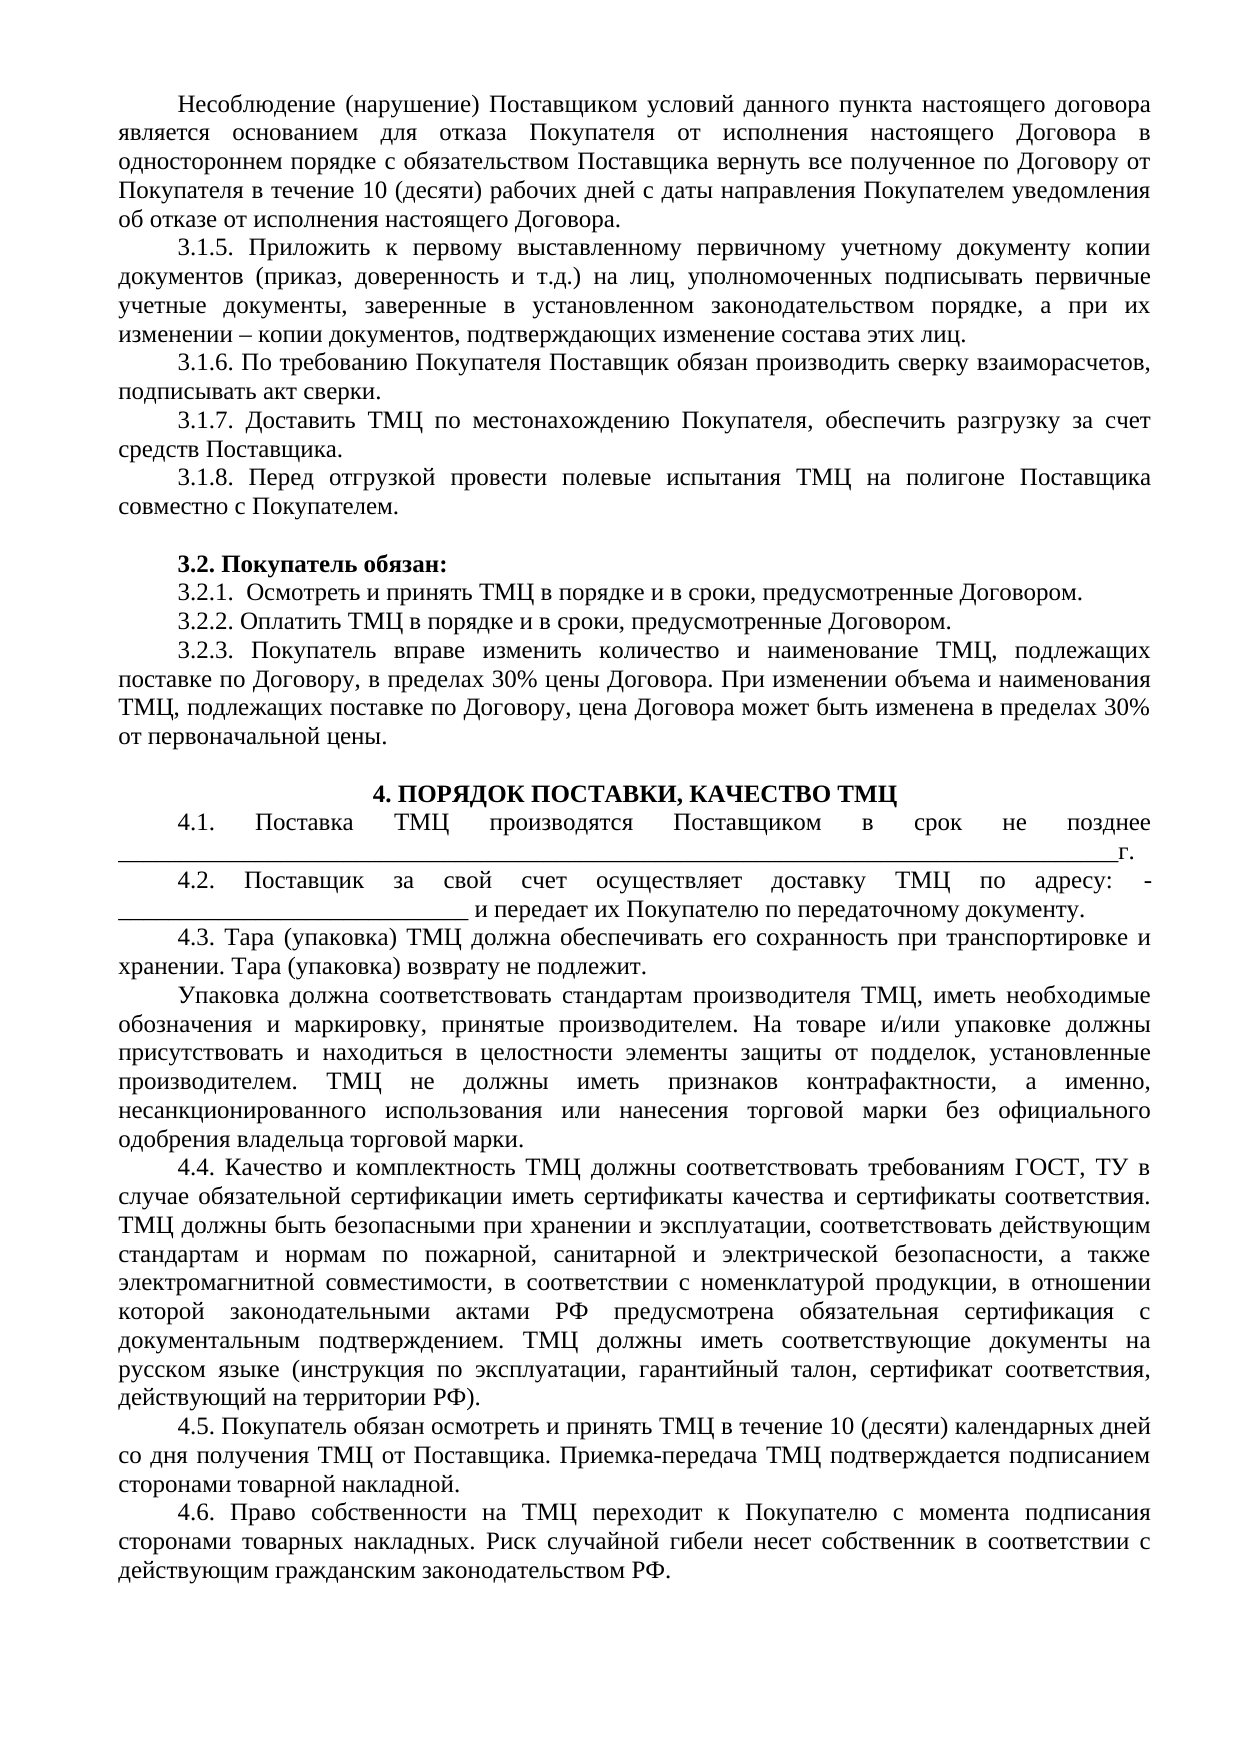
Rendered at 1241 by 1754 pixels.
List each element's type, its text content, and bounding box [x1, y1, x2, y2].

text 3.2. Покупатель обязан: [118, 549, 1152, 577]
text 3.1.5. Приложить к первому выставленному первичному учетному документу копии документов (приказ, доверенность и т.д.) на лиц, уполномоченных подписывать первичные учетные документы, заверенные в установленном законодательством порядке, а при их изменении – копии документов, подтверждающих изменение состава этих лиц. [118, 232, 1152, 347]
text 3.1.7. Доставить ТМЦ по местонахождению Покупателя, обеспечить разгрузку за счет средств Поставщика. [118, 405, 1152, 462]
text 4.4. Качество и комплектность ТМЦ должны соответствовать требованиям ГОСТ, ТУ в случае обязательной сертификации иметь сертификаты качества и сертификаты соответствия. ТМЦ должны быть безопасными при хранении и эксплуатации, соответствовать действующим стандартам и нормам по пожарной, санитарной и электрической безопасности, а также электромагнитной совместимости, в соответствии с номенклатурой продукции, в отношении которой законодательными актами РФ предусмотрена обязательная сертификация с документальным подтверждением. ТМЦ должны иметь соответствующие документы на русском языке (инструкция по эксплуатации, гарантийный талон, сертификат соответствия, действующий на территории РФ). [118, 1152, 1152, 1411]
text 3.2.2. Оплатить ТМЦ в порядке и в сроки, предусмотренные Договором. [118, 606, 1152, 635]
text 3.1.8. Перед отгрузкой провести полевые испытания ТМЦ на полигоне Поставщика совместно с Покупателем. [118, 462, 1152, 520]
text 4.3. Тара (упаковка) ТМЦ должна обеспечивать его сохранность при транспортировке и хранении. Тара (упаковка) возврату не подлежит. [118, 922, 1152, 980]
text Несоблюдение (нарушение) Поставщиком условий данного пункта настоящего договора является основанием для отказа Покупателя от исполнения настоящего Договора в одностороннем порядке с обязательством Поставщика вернуть все полученное по Договору от Покупателя в течение 10 (десяти) рабочих дней с даты направления Покупателем уведомления об отказе от исполнения настоящего Договора. [118, 89, 1152, 232]
text 4. ПОРЯДОК ПОСТАВКИ, КАЧЕСТВО ТМЦ [118, 779, 1152, 807]
text 4.1. Поставка ТМЦ производятся Поставщиком в срок не позднее ________________________________________________________________________________г. [118, 807, 1152, 865]
text 4.5. Покупатель обязан осмотреть и принять ТМЦ в течение 10 (десяти) календарных дней со дня получения ТМЦ от Поставщика. Приемка-передача ТМЦ подтверждается подписанием сторонами товарной накладной. [118, 1411, 1152, 1497]
text 4.6. Право собственности на ТМЦ переходит к Покупателю с момента подписания сторонами товарных накладных. Риск случайной гибели несет собственник в соответствии с действующим гражданским законодательством РФ. [118, 1497, 1152, 1584]
text 3.2.3. Покупатель вправе изменить количество и наименование ТМЦ, подлежащих поставке по Договору, в пределах 30% цены Договора. При изменении объема и наименования ТМЦ, подлежащих поставке по Договору, цена Договора может быть изменена в пределах 30% от первоначальной цены. [118, 635, 1152, 750]
text 3.2.1. Осмотреть и принять ТМЦ в порядке и в сроки, предусмотренные Договором. [118, 577, 1152, 606]
text 4.2. Поставщик за свой счет осуществляет доставку ТМЦ по адресу: ____________________________ и передает их Покупателю по передаточному документу. [118, 865, 1152, 922]
text 3.1.6. По требованию Покупателя Поставщик обязан производить сверку взаиморасчетов, подписывать акт сверки. [118, 347, 1152, 405]
text Упаковка должна соответствовать стандартам производителя ТМЦ, иметь необходимые обозначения и маркировку, принятые производителем. На товаре и/или упаковке должны присутствовать и находиться в целостности элементы защиты от подделок, установленные производителем. ТМЦ не должны иметь признаков контрафактности, а именно, несанкционированного использования или нанесения торговой марки без официального одобрения владельца торговой марки. [118, 980, 1152, 1152]
